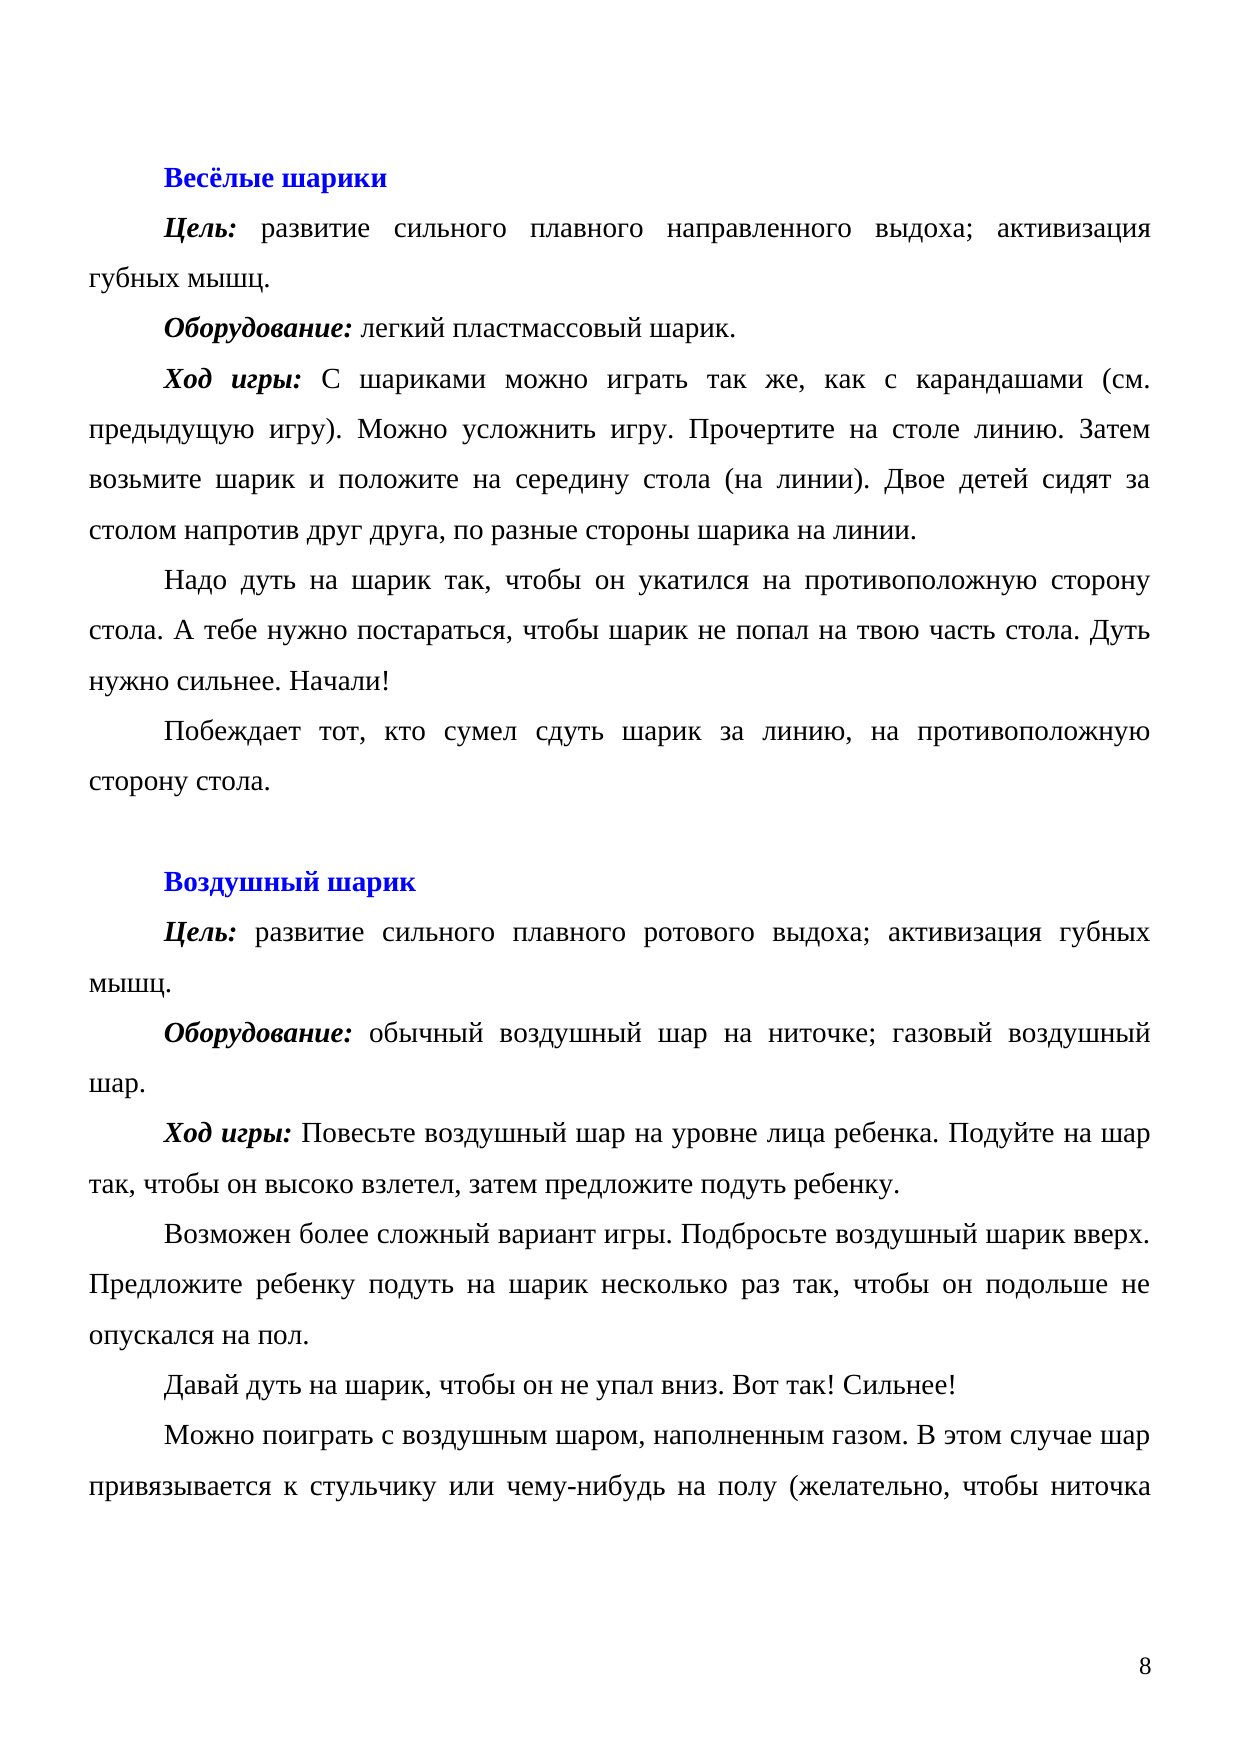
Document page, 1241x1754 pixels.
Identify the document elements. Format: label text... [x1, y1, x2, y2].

text Весёлые шарики [89, 160, 1152, 193]
text Ход игры: С шариками можно играть так же, как с карандашами (см. предыдущую игру). Можно усложнить игру. Прочертите на столе линию. Затем возьмите шарик и положите на середину стола (на линии). Двое детей сидят за столом напротив друг друга, по разные стороны шарика на линии. [89, 361, 1152, 545]
text Возможен более сложный вариант игры. Подбросьте воздушный шарик вверх. Предложите ребенку подуть на шарик несколько раз так, чтобы он подольше не опускался на пол. [89, 1216, 1152, 1350]
text Оборудование: легкий пластмассовый шарик. [89, 311, 1152, 344]
text Надо дуть на шарик так, чтобы он укатился на противоположную сторону стола. А тебе нужно постараться, чтобы шарик не попал на твою часть стола. Дуть нужно сильнее. Начали! [89, 562, 1152, 696]
text Цель: развитие сильного плавного направленного выдоха; активизация губных мышц. [89, 210, 1152, 294]
text Побеждает тот, кто сумел сдуть шарик за линию, на противоположную сторону стола. [89, 713, 1152, 797]
text Воздушный шарик [89, 864, 1152, 898]
text Ход игры: Повесьте воздушный шар на уровне лица ребенка. Подуйте на шар так, чтобы он высоко взлетел, затем предложите подуть ребенку. [89, 1116, 1152, 1199]
text Цель: развитие сильного плавного ротового выдоха; активизация губных мышц. [89, 914, 1152, 998]
text Оборудование: обычный воздушный шар на ниточке; газовый воздушный шар. [89, 1015, 1152, 1099]
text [89, 1417, 1152, 1501]
text Давай дуть на шарик, чтобы он не упал вниз. Вот так! Сильнее! [89, 1367, 1152, 1401]
